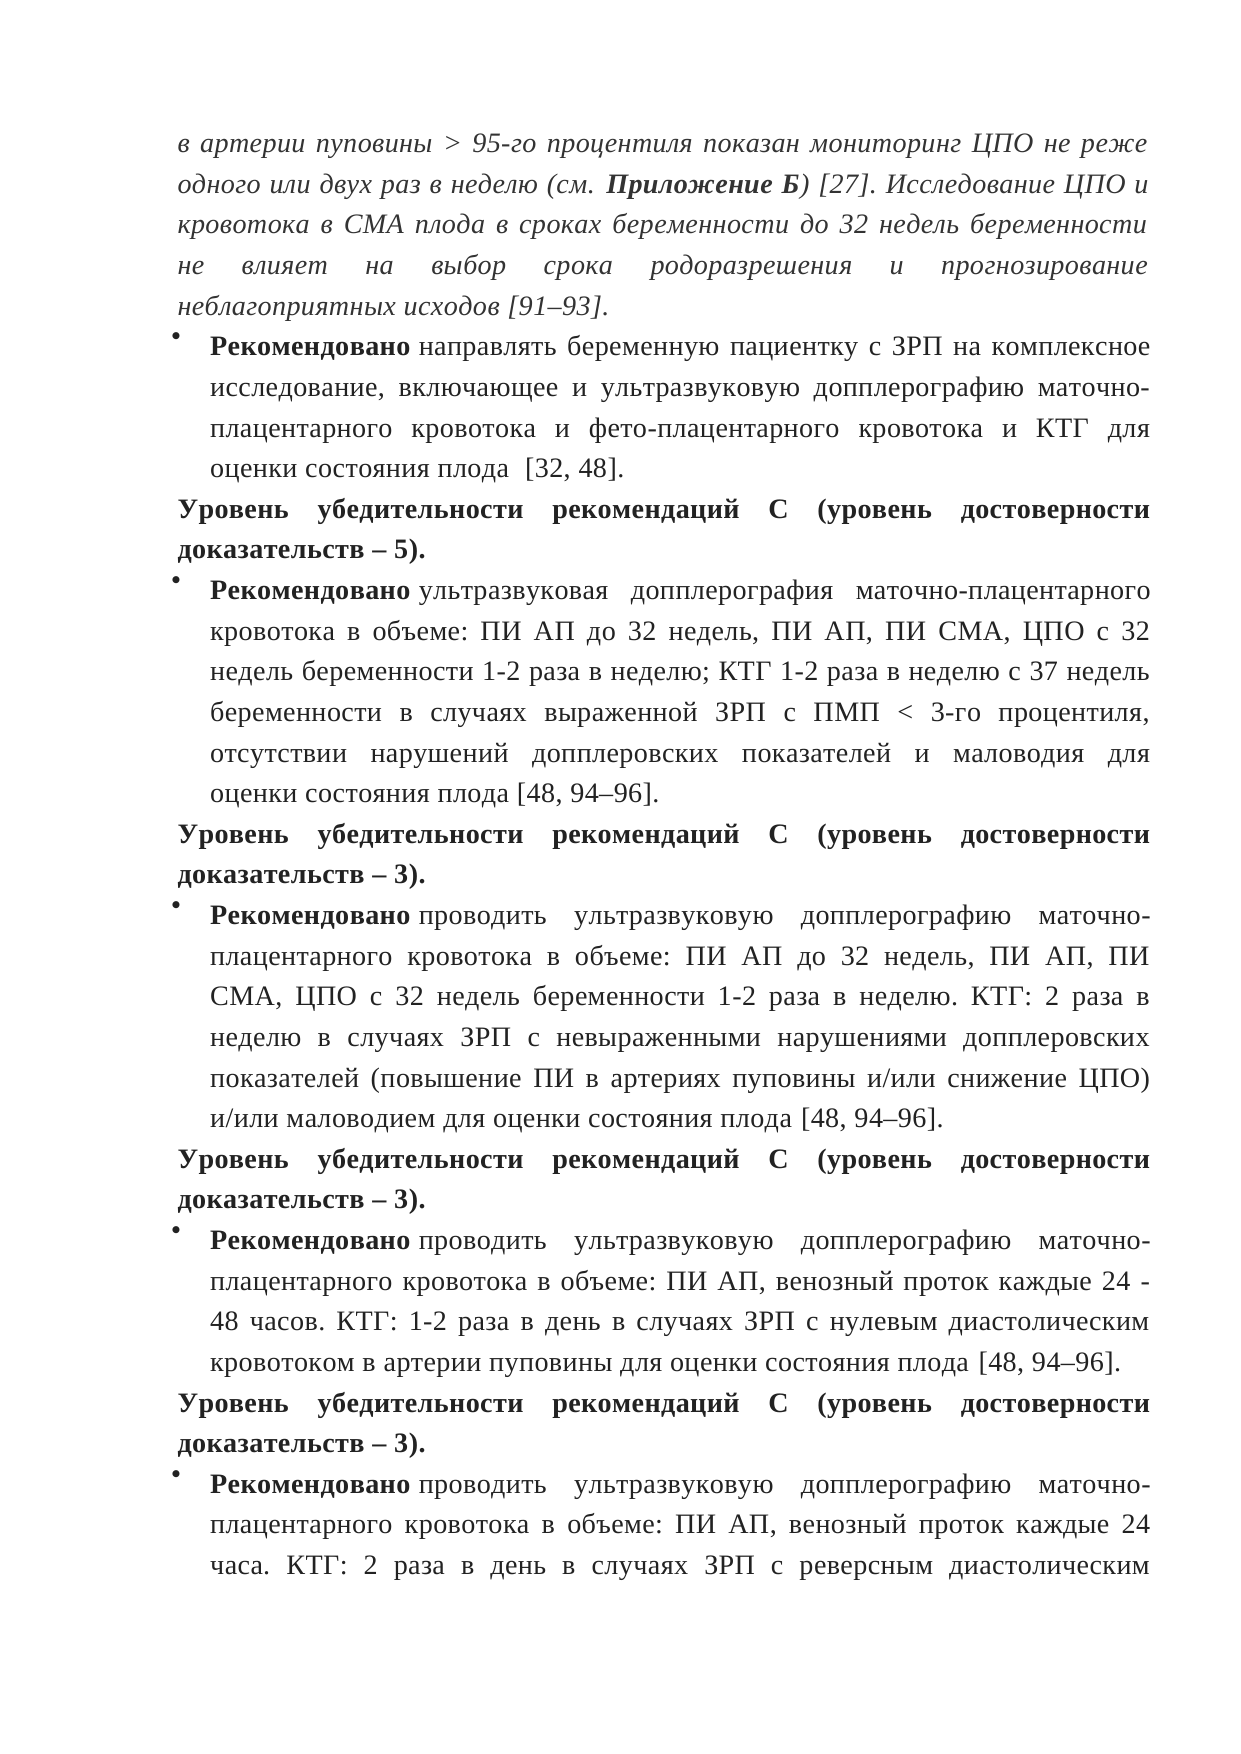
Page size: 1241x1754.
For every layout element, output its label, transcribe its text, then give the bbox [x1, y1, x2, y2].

list Рекомендовано направлять беременную пациентку с ЗРП на комплексное исследование, включающее и ультразвуковую допплерографию маточно-плацентарного кровотока и фето-плацентарного кровотока и КТГ для оценки состояния плода [32, 48]. [172, 321, 1152, 484]
text Уровень убедительности рекомендаций С (уровень достоверности доказательств – 5). [177, 484, 1152, 565]
list Рекомендовано проводить ультразвуковую допплерографию маточно-плацентарного кровотока в объеме: ПИ АП, венозный проток каждые 24 - 48 часов. КТГ: 1-2 раза в день в случаях ЗРП с нулевым диастолическим кровотоком в артерии пуповины для оценки состояния плода [48, 94–96]. [172, 1215, 1152, 1377]
list Рекомендовано ультразвуковая допплерография маточно-плацентарного кровотока в объеме: ПИ АП до 32 недель, ПИ АП, ПИ СМА, ЦПО с 32 недель беременности 1-2 раза в неделю; КТГ 1-2 раза в неделю с 37 недель беременности в случаях выраженной ЗРП с ПМП < 3-го процентиля, отсутствии нарушений допплеровских показателей и маловодия для оценки состояния плода [48, 94–96]. [172, 565, 1152, 809]
list Рекомендовано проводить ультразвуковую допплерографию маточно-плацентарного кровотока в объеме: ПИ АП до 32 недель, ПИ АП, ПИ СМА, ЦПО с 32 недель беременности 1-2 раза в неделю. КТГ: 2 раза в неделю в случаях ЗРП с невыраженными нарушениями допплеровских показателей (повышение ПИ в артериях пуповины и/или снижение ЦПО) и/или маловодием для оценки состояния плода [48, 94–96]. [172, 890, 1152, 1134]
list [172, 1459, 1152, 1581]
text Уровень убедительности рекомендаций С (уровень достоверности доказательств – 3). [177, 809, 1152, 890]
text Уровень убедительности рекомендаций С (уровень достоверности доказательств – 3). [177, 1377, 1152, 1459]
text Уровень убедительности рекомендаций С (уровень достоверности доказательств – 3). [177, 1134, 1152, 1215]
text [177, 118, 1152, 321]
